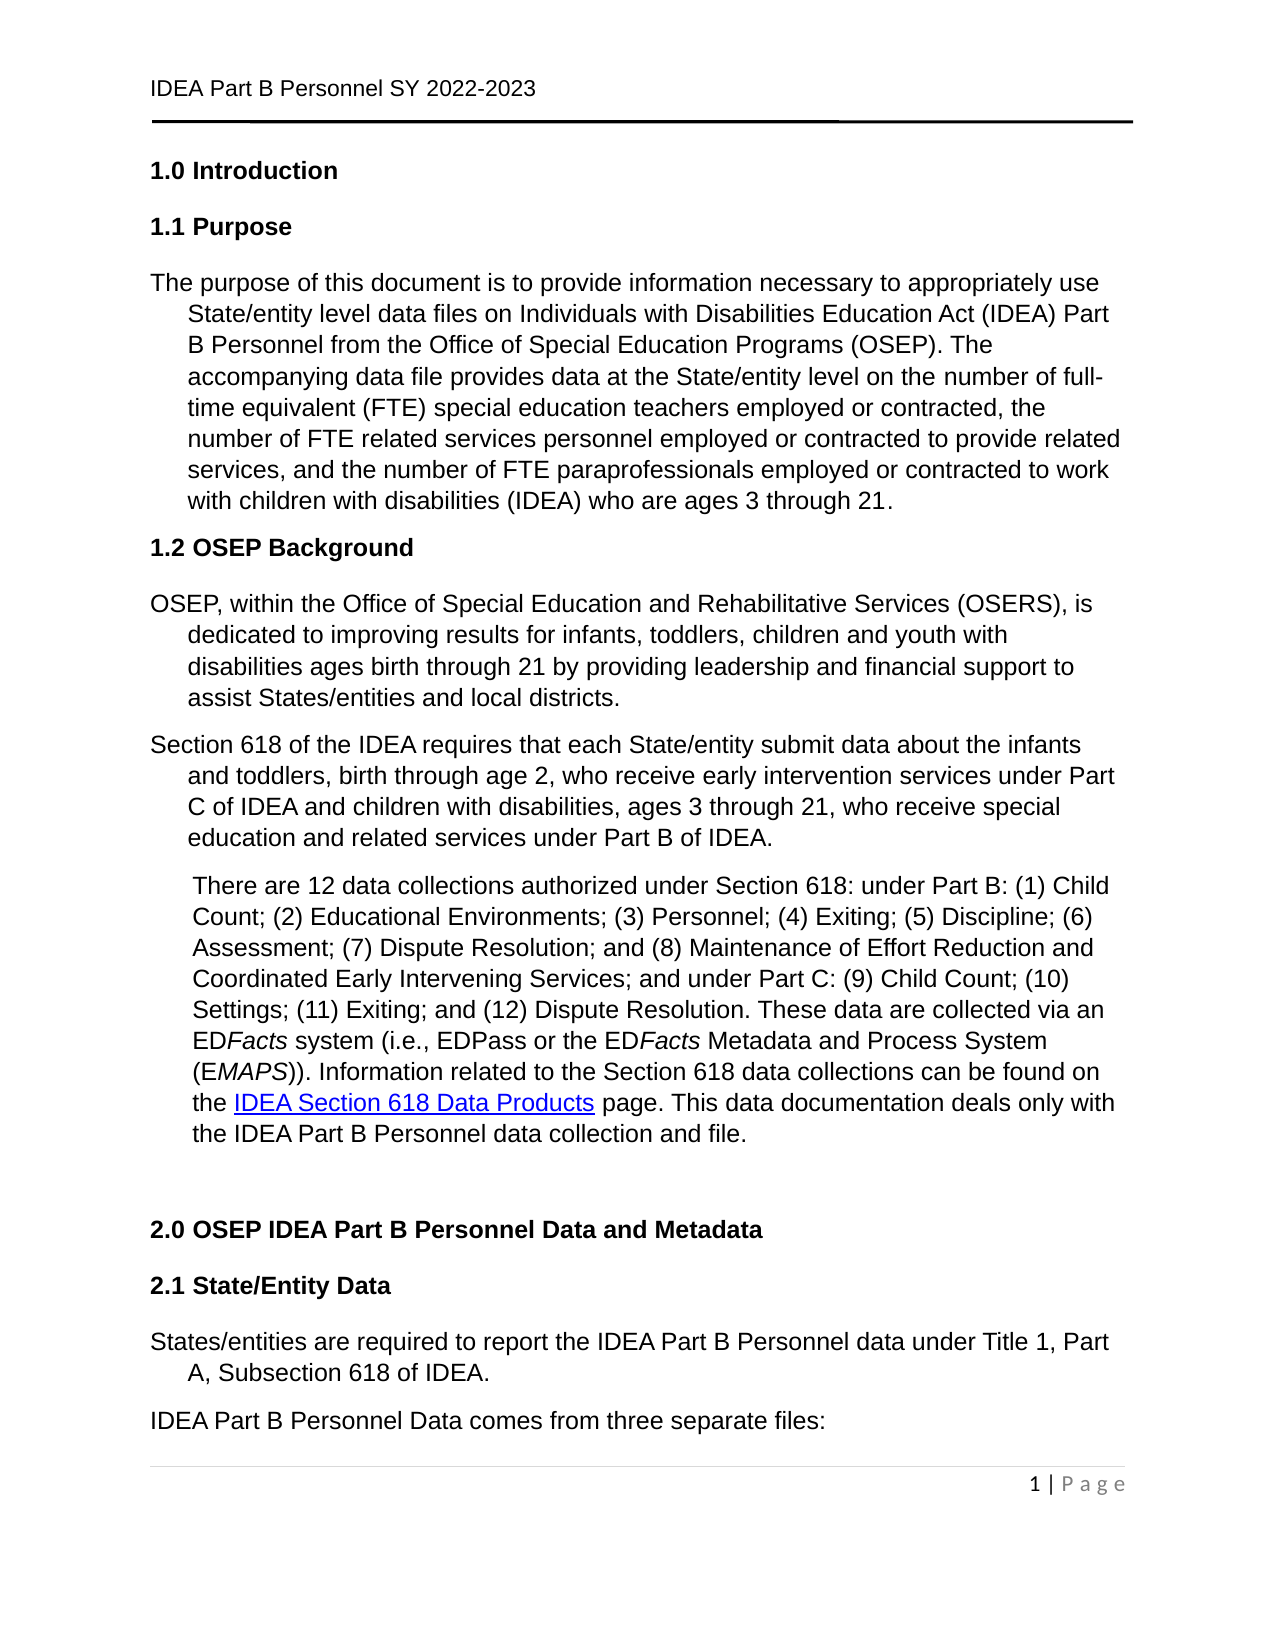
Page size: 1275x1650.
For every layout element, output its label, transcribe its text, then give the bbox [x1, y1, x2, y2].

text OSEP, within the Office of Special Education and Rehabilitative Services (OSERS), is dedicated to improving results for infants, toddlers, children and youth with disabilities ages birth through 21 by providing leadership and financial support to assist States/entities and local districts. [146, 589, 1125, 711]
text The purpose of this document is to provide information necessary to appropriately use State/entity level data files on Individuals with Disabilities Education Act (IDEA) Part B Personnel from the Office of Special Education Programs (OSEP). The accompanying data file provides data at the State/entity level on the number of full-time equivalent (FTE) special education teachers employed or contracted, the number of FTE related services personnel employed or contracted to provide related services, and the number of FTE paraprofessionals employed or contracted to work with children with disabilities (IDEA) who are ages 3 through 21. [146, 268, 1125, 514]
subtitle OSEP Background [150, 533, 1125, 562]
text There are 12 data collections authorized under Section 618: under Part B: (1) Child Count; (2) Educational Environments; (3) Personnel; (4) Exiting; (5) Discipline; (6) Assessment; (7) Dispute Resolution; and (8) Maintenance of Effort Reduction and Coordinated Early Intervening Services; and under Part C: (9) Child Count; (10) Settings; (11) Exiting; and (12) Dispute Resolution. These data are collected via an EDFacts system (i.e., EDPass or the EDFacts Metadata and Process System (EMAPS)). Information related to the Section 618 data collections can be found on the IDEA Section 618 Data Products page. This data documentation deals only with the IDEA Part B Personnel data collection and file. [150, 871, 1125, 1148]
subtitle Introduction [150, 156, 1125, 185]
subtitle Purpose [150, 212, 1125, 241]
subtitle State/Entity Data [150, 1271, 1125, 1299]
subtitle OSEP IDEA Part B Personnel Data and Metadata [150, 1215, 1125, 1243]
text Section 618 of the IDEA requires that each State/entity submit data about the infants and toddlers, birth through age 2, who receive early intervention services under Part C of IDEA and children with disabilities, ages 3 through 21, who receive special education and related services under Part B of IDEA. [146, 730, 1125, 852]
text IDEA Part B Personnel Data comes from three separate files: [146, 1406, 1125, 1434]
text States/entities are required to report the IDEA Part B Personnel data under Title 1, Part A, Subsection 618 of IDEA. [146, 1327, 1125, 1387]
